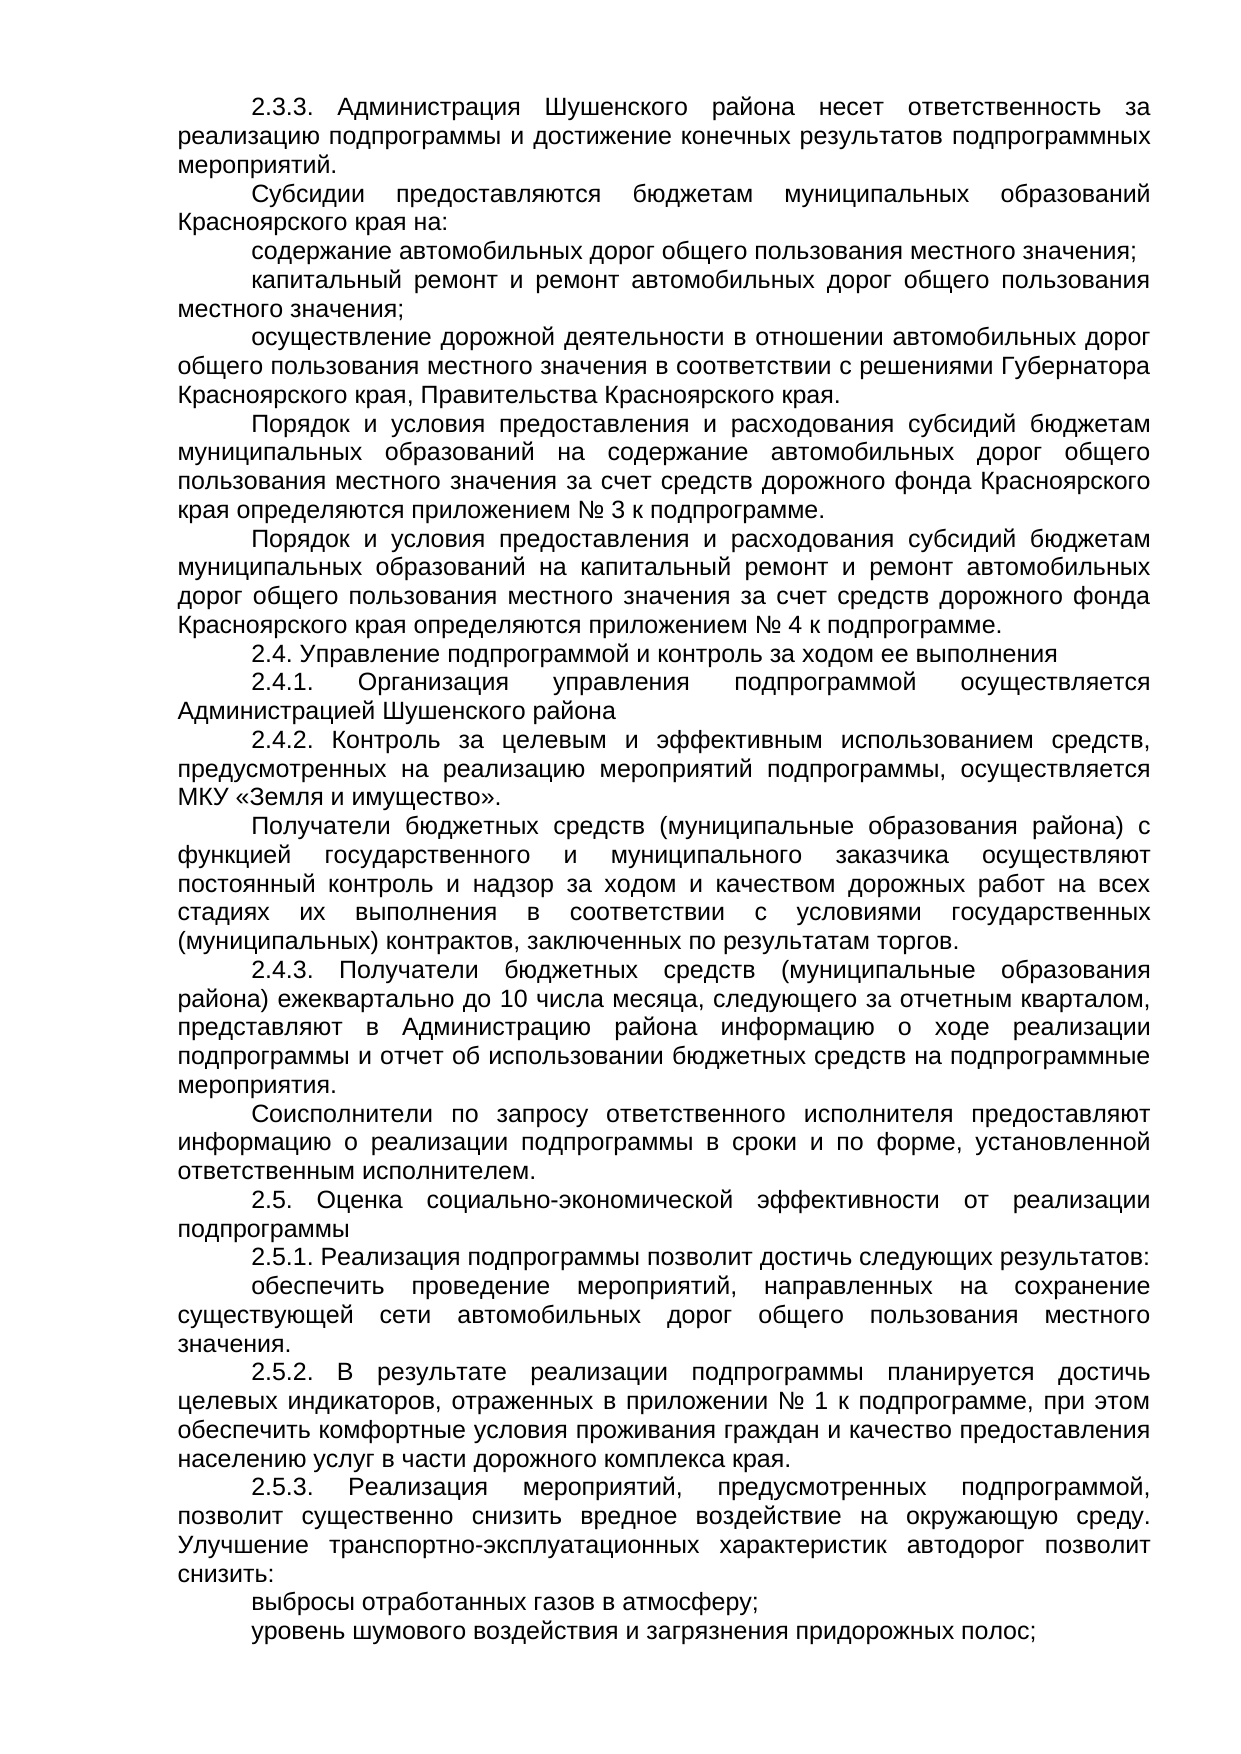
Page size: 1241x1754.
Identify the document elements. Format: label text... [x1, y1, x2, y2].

text 2.3.3. Администрация Шушенского района несет ответственность за реализацию подпрограммы и достижение конечных результатов подпрограммных мероприятий. [177, 92, 1152, 179]
text 2.5.1. Реализация подпрограммы позволит достичь следующих результатов: [177, 1242, 1152, 1271]
text Получатели бюджетных средств (муниципальные образования района) с функцией государственного и муниципального заказчика осуществляют постоянный контроль и надзор за ходом и качеством дорожных работ на всех стадиях их выполнения в соответствии с условиями государственных (муниципальных) контрактов, заключенных по результатам торгов. [177, 811, 1152, 955]
text обеспечить проведение мероприятий, направленных на сохранение существующей сети автомобильных дорог общего пользования местного значения. [177, 1271, 1152, 1357]
text 2.4.2. Контроль за целевым и эффективным использованием средств, предусмотренных на реализацию мероприятий подпрограммы, осуществляется МКУ «Земля и имущество». [177, 725, 1152, 811]
text выбросы отработанных газов в атмосферу; [177, 1587, 1152, 1616]
text 2.5.2. В результате реализации подпрограммы планируется достичь целевых индикаторов, отраженных в приложении № 1 к подпрограмме, при этом обеспечить комфортные условия проживания граждан и качество предоставления населению услуг в части дорожного комплекса края. [177, 1357, 1152, 1472]
text Порядок и условия предоставления и расходования субсидий бюджетам муниципальных образований на содержание автомобильных дорог общего пользования местного значения за счет средств дорожного фонда Красноярского края определяются приложением № 3 к подпрограмме. [177, 409, 1152, 524]
text 2.4.3. Получатели бюджетных средств (муниципальные образования района) ежеквартально до 10 числа месяца, следующего за отчетным кварталом, представляют в Администрацию района информацию о ходе реализации подпрограммы и отчет об использовании бюджетных средств на подпрограммные мероприятия. [177, 955, 1152, 1099]
text уровень шумового воздействия и загрязнения придорожных полос; [177, 1616, 1152, 1645]
text Соисполнители по запросу ответственного исполнителя предоставляют информацию о реализации подпрограммы в сроки и по форме, установленной ответственным исполнителем. [177, 1099, 1152, 1185]
text Субсидии предоставляются бюджетам муниципальных образований Красноярского края на: [177, 179, 1152, 236]
text капитальный ремонт и ремонт автомобильных дорог общего пользования местного значения; [177, 265, 1152, 322]
text содержание автомобильных дорог общего пользования местного значения; [177, 236, 1152, 265]
text 2.4. Управление подпрограммой и контроль за ходом ее выполнения [177, 639, 1152, 667]
text 2.4.1. Организация управления подпрограммой осуществляется Администрацией Шушенского района [177, 667, 1152, 725]
text осуществление дорожной деятельности в отношении автомобильных дорог общего пользования местного значения в соответствии с решениями Губернатора Красноярского края, Правительства Красноярского края. [177, 322, 1152, 409]
text 2.5.3. Реализация мероприятий, предусмотренных подпрограммой, позволит существенно снизить вредное воздействие на окружающую среду. Улучшение транспортно-эксплуатационных характеристик автодорог позволит снизить: [177, 1472, 1152, 1587]
text Порядок и условия предоставления и расходования субсидий бюджетам муниципальных образований на капитальный ремонт и ремонт автомобильных дорог общего пользования местного значения за счет средств дорожного фонда Красноярского края определяются приложением № 4 к подпрограмме. [177, 524, 1152, 639]
text 2.5. Оценка социально-экономической эффективности от реализации подпрограммы [177, 1185, 1152, 1242]
